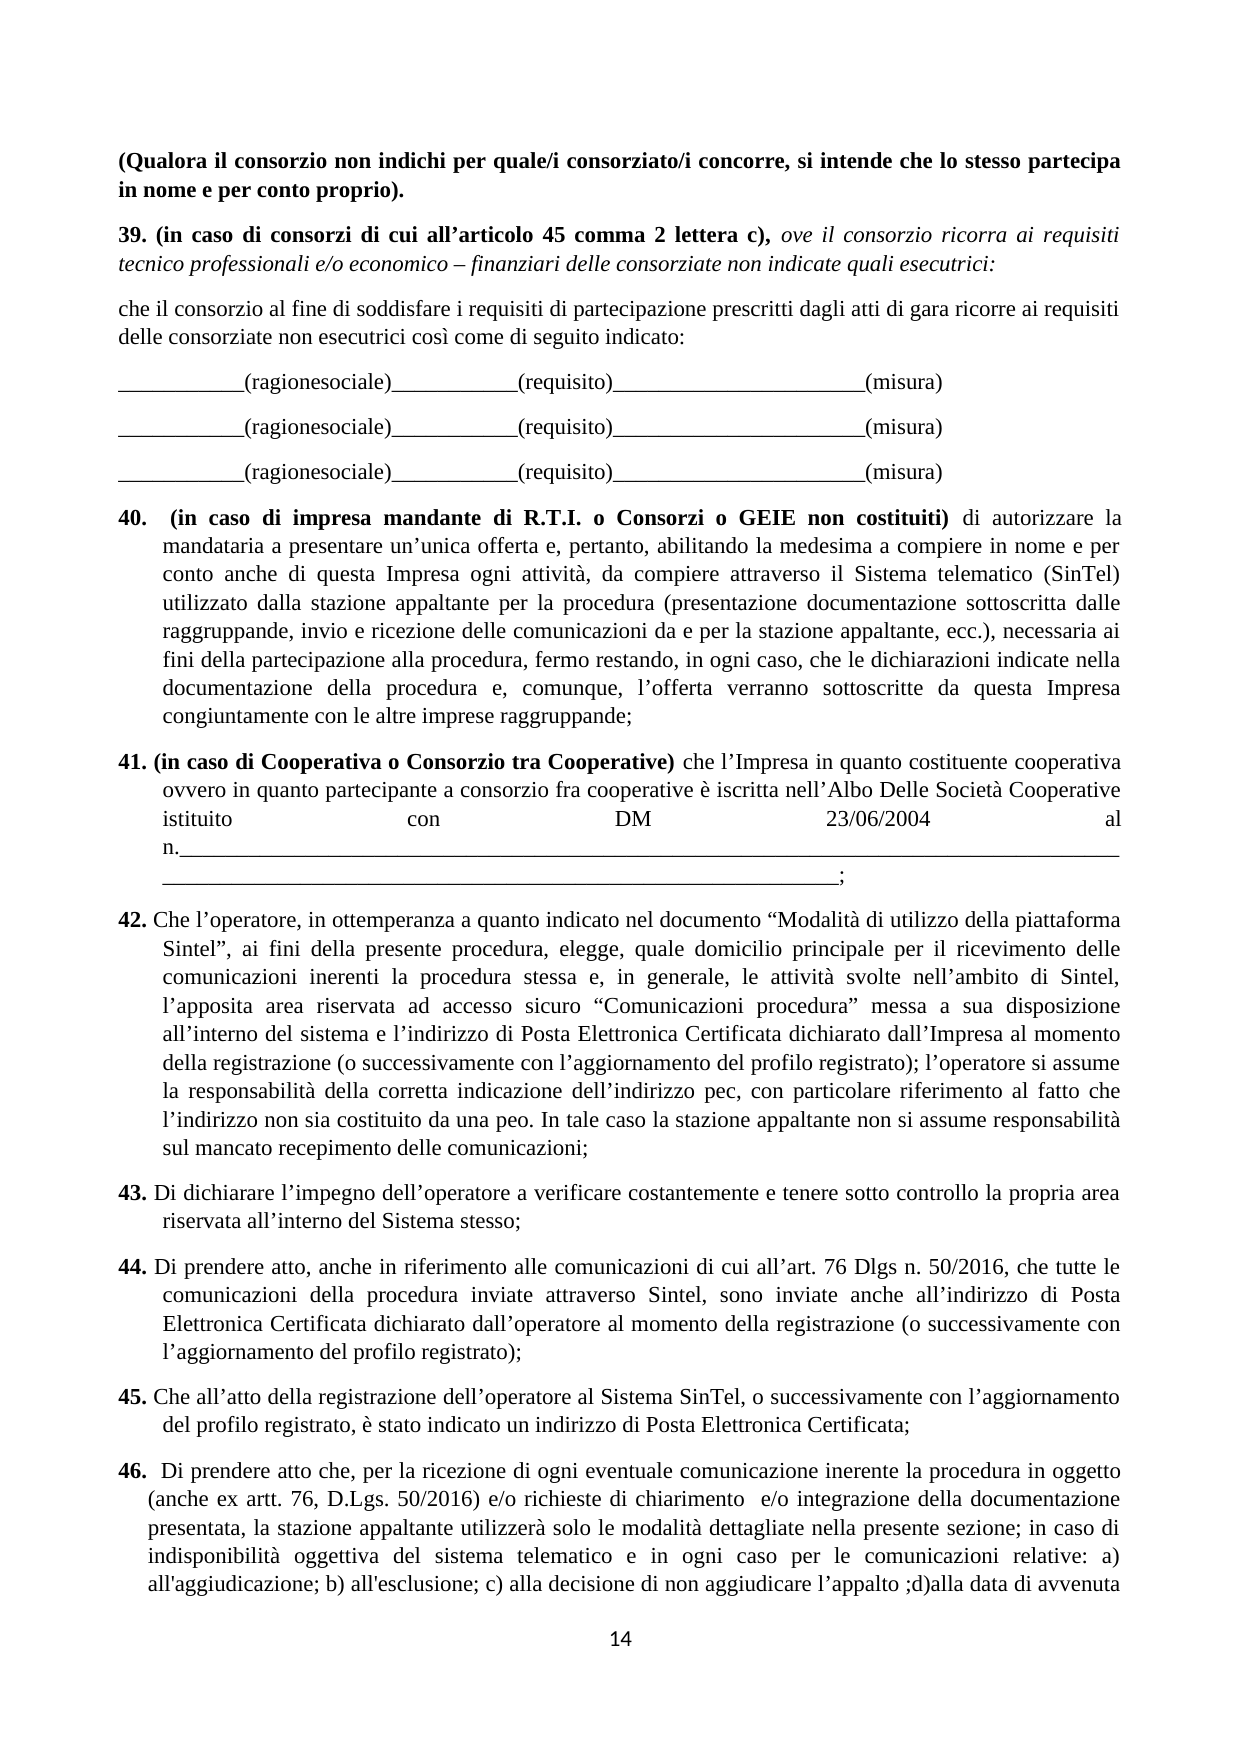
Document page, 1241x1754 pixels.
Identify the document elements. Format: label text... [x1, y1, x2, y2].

text ___________(ragionesociale)___________(requisito)______________________(misura) [118, 368, 1122, 394]
text che il consorzio al fine di soddisfare i requisiti di partecipazione prescritti dagli atti di gara ricorre ai requisiti delle consorziate non esecutrici così come di seguito indicato: [118, 295, 1122, 349]
text 42. Che l’operatore, in ottemperanza a quanto indicato nel documento “Modalità di utilizzo della piattaforma Sintel”, ai fini della presente procedura, elegge, quale domicilio principale per il ricevimento delle comunicazioni inerenti la procedura stessa e, in generale, le attività svolte nell’ambito di Sintel, l’apposita area riservata ad accesso sicuro “Comunicazioni procedura” messa a sua disposizione all’interno del sistema e l’indirizzo di Posta Elettronica Certificata dichiarato dall’Impresa al momento della registrazione (o successivamente con l’aggiornamento del profilo registrato); l’operatore si assume la responsabilità della corretta indicazione dell’indirizzo pec, con particolare riferimento al fatto che l’indirizzo non sia costituito da una peo. In tale caso la stazione appaltante non si assume responsabilità sul mancato recepimento delle comunicazioni; [118, 907, 1122, 1160]
text ___________(ragionesociale)___________(requisito)______________________(misura) [118, 458, 1122, 485]
text 45. Che all’atto della registrazione dell’operatore al Sistema SinTel, o successivamente con l’aggiornamento del profilo registrato, è stato indicato un indirizzo di Posta Elettronica Certificata; [118, 1383, 1122, 1438]
text 39. (in caso di consorzi di cui all’articolo 45 comma 2 lettera c), ove il consorzio ricorra ai requisiti tecnico professionali e/o economico – finanziari delle consorziate non indicate quali esecutrici: [118, 221, 1122, 276]
text 43. Di dichiarare l’impegno dell’operatore a verificare costantemente e tenere sotto controllo la propria area riservata all’interno del Sistema stesso; [118, 1179, 1122, 1234]
text 41. (in caso di Cooperativa o Consorzio tra Cooperative) che l’Impresa in quanto costituente cooperativa ovvero in quanto partecipante a consorzio fra cooperative è iscritta nell’Albo Delle Società Cooperative istituito con DM 23/06/2004 al n._____________________________________________________________________________________________________________________________________________; [118, 748, 1122, 888]
text 40. (in caso di impresa mandante di R.T.I. o Consorzi o GEIE non costituiti) di autorizzare la mandataria a presentare un’unica offerta e, pertanto, abilitando la medesima a compiere in nome e per conto anche di questa Impresa ogni attività, da compiere attraverso il Sistema telematico (SinTel) utilizzato dalla stazione appaltante per la procedura (presentazione documentazione sottoscritta dalle raggruppande, invio e ricezione delle comunicazioni da e per la stazione appaltante, ecc.), necessaria ai fini della partecipazione alla procedura, fermo restando, in ogni caso, che le dichiarazioni indicate nella documentazione della procedura e, comunque, l’offerta verranno sottoscritte da questa Impresa congiuntamente con le altre imprese raggruppande; [118, 503, 1122, 729]
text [118, 1457, 1122, 1597]
text 44. Di prendere atto, anche in riferimento alle comunicazioni di cui all’art. 76 Dlgs n. 50/2016, che tutte le comunicazioni della procedura inviate attraverso Sintel, sono inviate anche all’indirizzo di Posta Elettronica Certificata dichiarato dall’operatore al momento della registrazione (o successivamente con l’aggiornamento del profilo registrato); [118, 1253, 1122, 1364]
text ___________(ragionesociale)___________(requisito)______________________(misura) [118, 413, 1122, 440]
text (Qualora il consorzio non indichi per quale/i consorziato/i concorre, si intende che lo stesso partecipa in nome e per conto proprio). [118, 148, 1122, 202]
